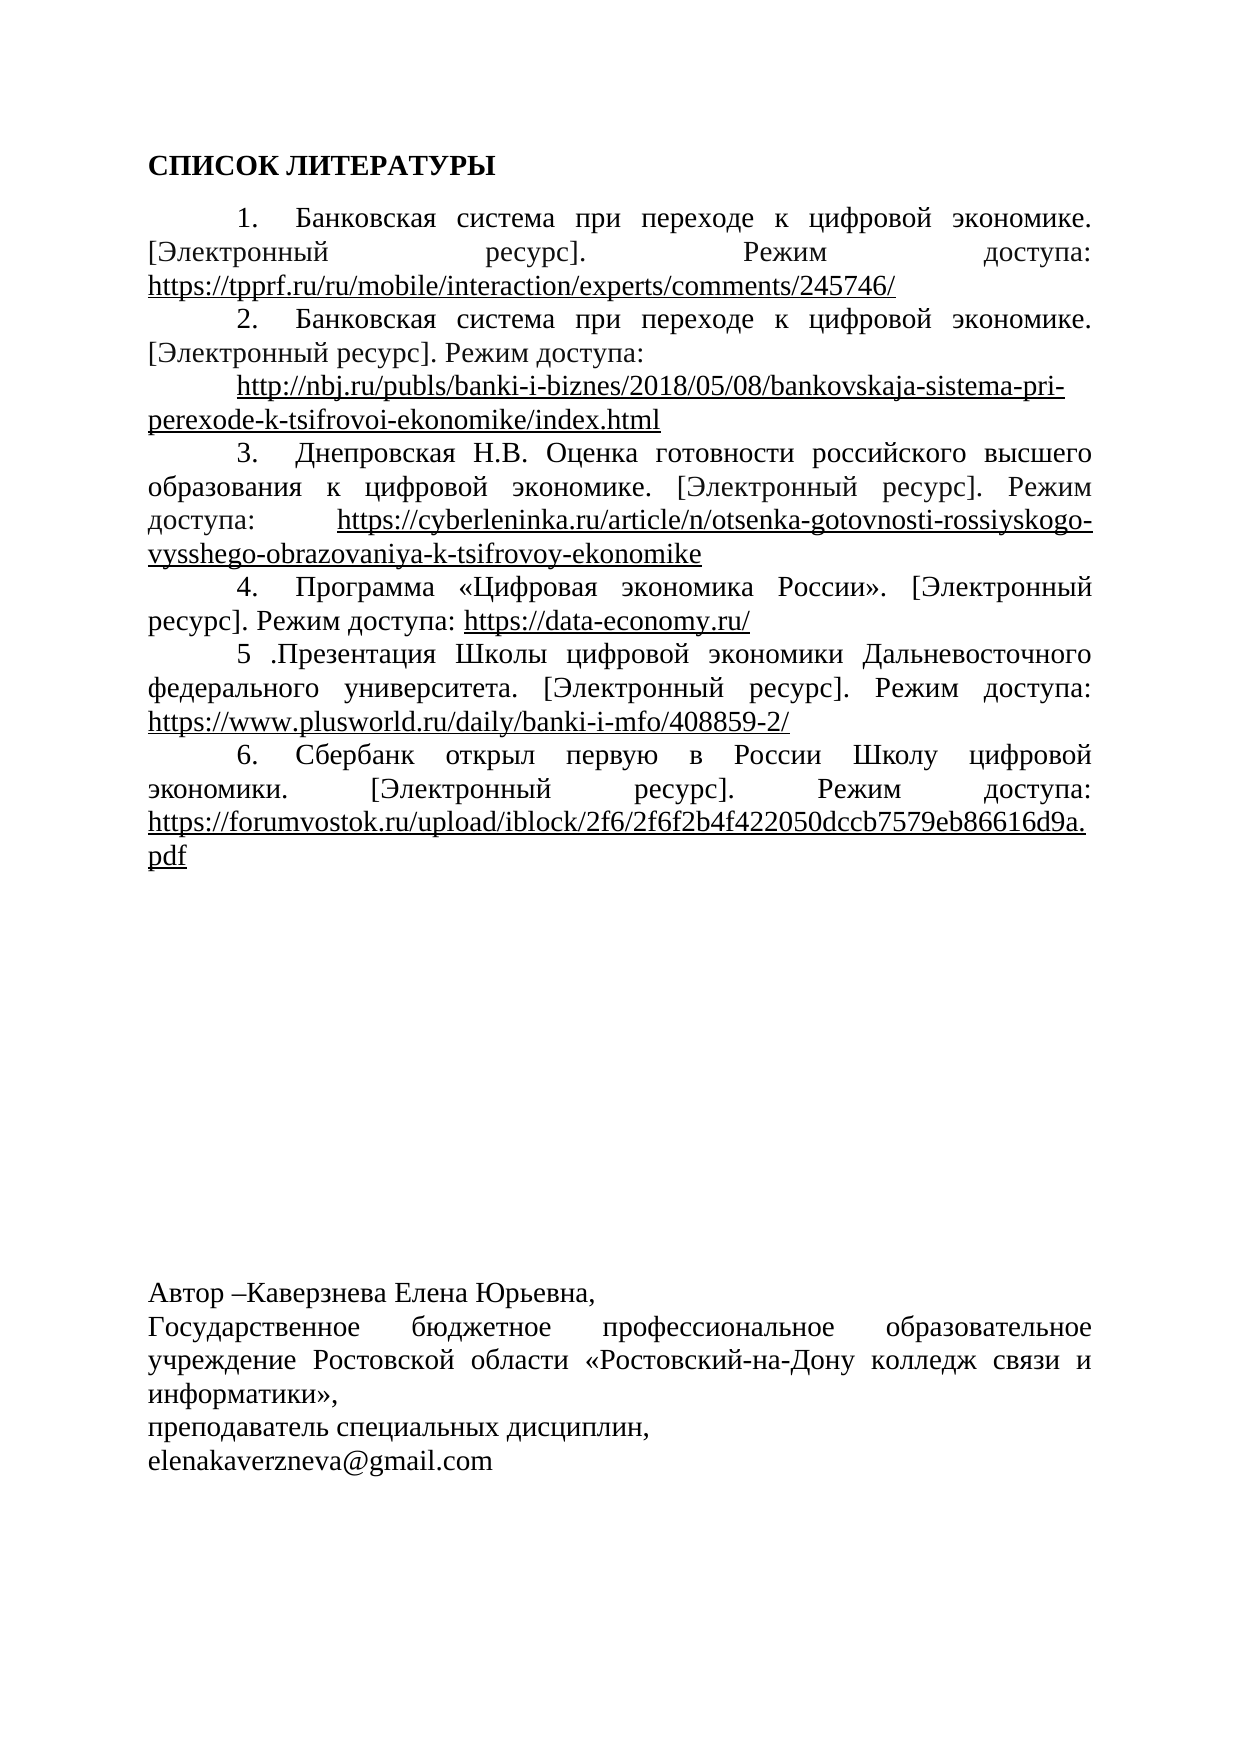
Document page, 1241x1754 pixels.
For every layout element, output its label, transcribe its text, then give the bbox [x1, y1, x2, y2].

text преподаватель специальных дисциплин, [148, 1409, 1092, 1443]
list Банковская система при переходе к цифровой экономике. [Электронный ресурс]. Режим доступа: [148, 301, 1092, 368]
text elenakaverzneva@gmail.com [148, 1443, 1092, 1476]
list Программа «Цифровая экономика России». [Электронный ресурс]. Режим доступа: https://data-economy.ru/ [148, 569, 1092, 637]
list Днепровская Н.В. Оценка готовности российского высшего образования к цифровой экономике. [Электронный ресурс]. Режим доступа: https://cyberleninka.ru/article/n/otsenka-gotovnosti-rossiyskogo-vysshego-obrazovaniya-k-tsifrovoy-ekonomike [148, 533, 1092, 569]
list Днепровская Н.В. Оценка готовности российского высшего образования к цифровой экономике. [Электронный ресурс]. Режим доступа: https://cyberleninka.ru/article/n/otsenka-gotovnosti-rossiyskogo-vysshego-obrazovaniya-k-tsifrovoy-ekonomike [148, 435, 1092, 531]
text СПИСОК ЛИТЕРАТУРЫ [148, 148, 1092, 181]
list Банковская система при переходе к цифровой экономике. [Электронный ресурс]. Режим доступа: https://tpprf.ru/ru/mobile/interaction/experts/comments/245746/ [148, 268, 1092, 301]
list Сбербанк открыл первую в России Школу цифровой экономики. [Электронный ресурс]. Режим доступа: https://forumvostok.ru/upload/iblock/2f6/2f6f2b4f422050dccb7579eb86616d9a.pdf [148, 737, 1092, 871]
text http://nbj.ru/publs/banki-i-biznes/2018/05/08/bankovskaja-sistema-pri-perexode-k-tsifrovoi-ekonomike/index.html [148, 368, 1092, 435]
text Автор –Каверзнева Елена Юрьевна, [148, 1275, 1092, 1309]
text 5 .Презентация Школы цифровой экономики Дальневосточного федерального университета. [Электронный ресурс]. Режим доступа: https://www.plusworld.ru/daily/banki-i-mfo/408859-2/ [148, 637, 1092, 737]
text Государственное бюджетное профессиональное образовательное учреждение Ростовской области «Ростовский-на-Дону колледж связи и информатики», [148, 1309, 1092, 1409]
list Банковская система при переходе к цифровой экономике. [Электронный ресурс]. Режим доступа: https://tpprf.ru/ru/mobile/interaction/experts/comments/245746/ [148, 201, 1092, 234]
